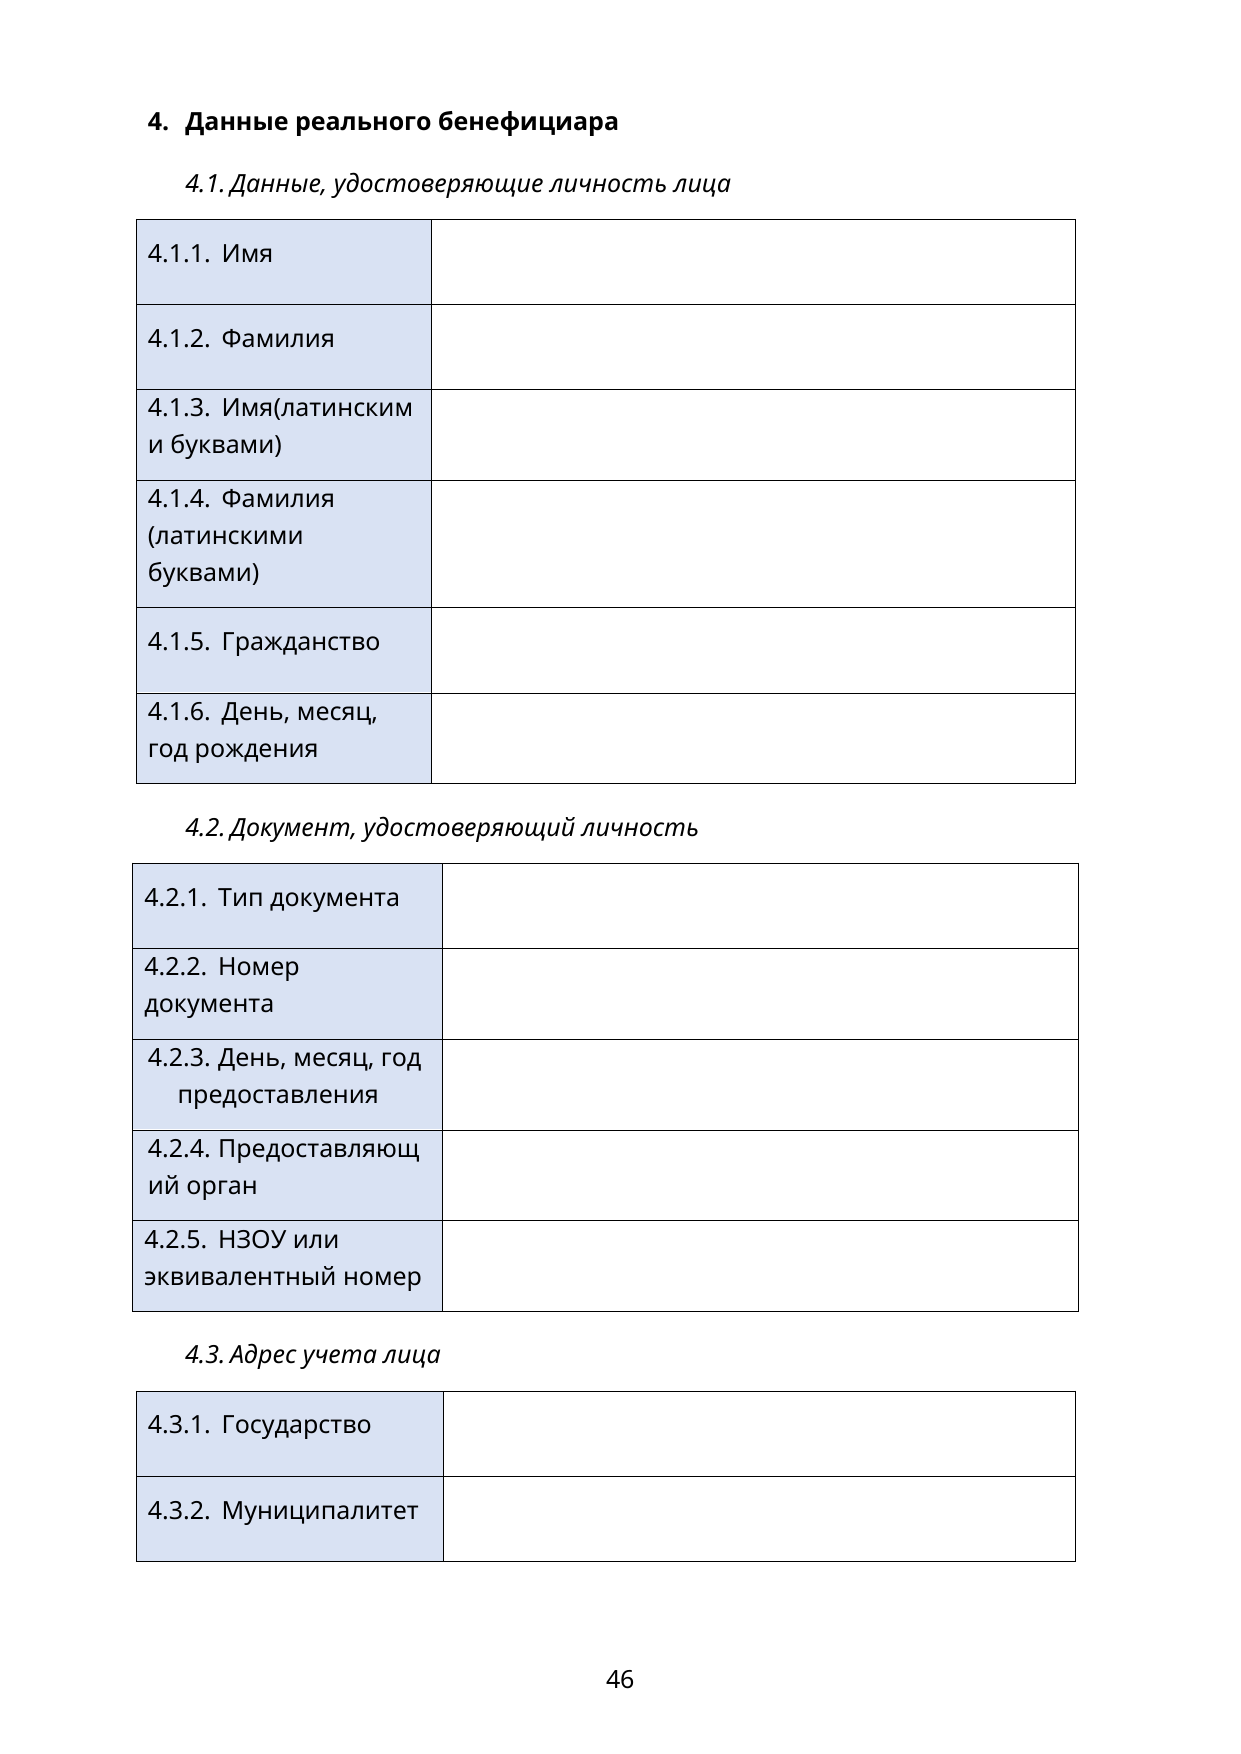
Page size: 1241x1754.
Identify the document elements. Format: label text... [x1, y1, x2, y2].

table_cell Номер документа [133, 949, 442, 1039]
table_cell Фамилия [137, 305, 431, 389]
table_header [443, 864, 1078, 948]
table_cell Имя(латинскими буквами) [137, 390, 431, 480]
list Данные реального бенефициара [148, 103, 1092, 137]
table_cell [432, 694, 1075, 783]
table_cell НЗОУ или эквивалентный номер [133, 1221, 442, 1311]
table_cell [432, 481, 1075, 607]
table_cell [432, 390, 1075, 480]
table_header [444, 1392, 1075, 1476]
table_cell Гражданство [137, 608, 431, 692]
table_cell Муниципалитет [137, 1477, 443, 1561]
table_header [432, 220, 1075, 304]
table_cell [443, 1221, 1078, 1311]
table_cell [432, 305, 1075, 389]
table_header Имя [137, 220, 431, 304]
list Документ, удостоверяющий личность [185, 809, 1092, 843]
table_cell День, месяц, год предоставления [133, 1040, 442, 1129]
list Адрес учета лица [185, 1337, 1092, 1371]
table_cell День, месяц, год рождения [137, 694, 431, 783]
table_header Тип документа [133, 864, 442, 948]
table_cell Фамилия (латинскими буквами) [137, 481, 431, 607]
table_cell [432, 608, 1075, 692]
table_header Государство [137, 1392, 443, 1476]
table_cell Предоставляющий орган [133, 1131, 442, 1220]
table_cell [444, 1477, 1075, 1561]
table_cell [443, 1131, 1078, 1220]
table_cell [443, 1040, 1078, 1129]
table_cell [443, 949, 1078, 1039]
list Данные, удостоверяющие личность лица [185, 165, 1092, 199]
